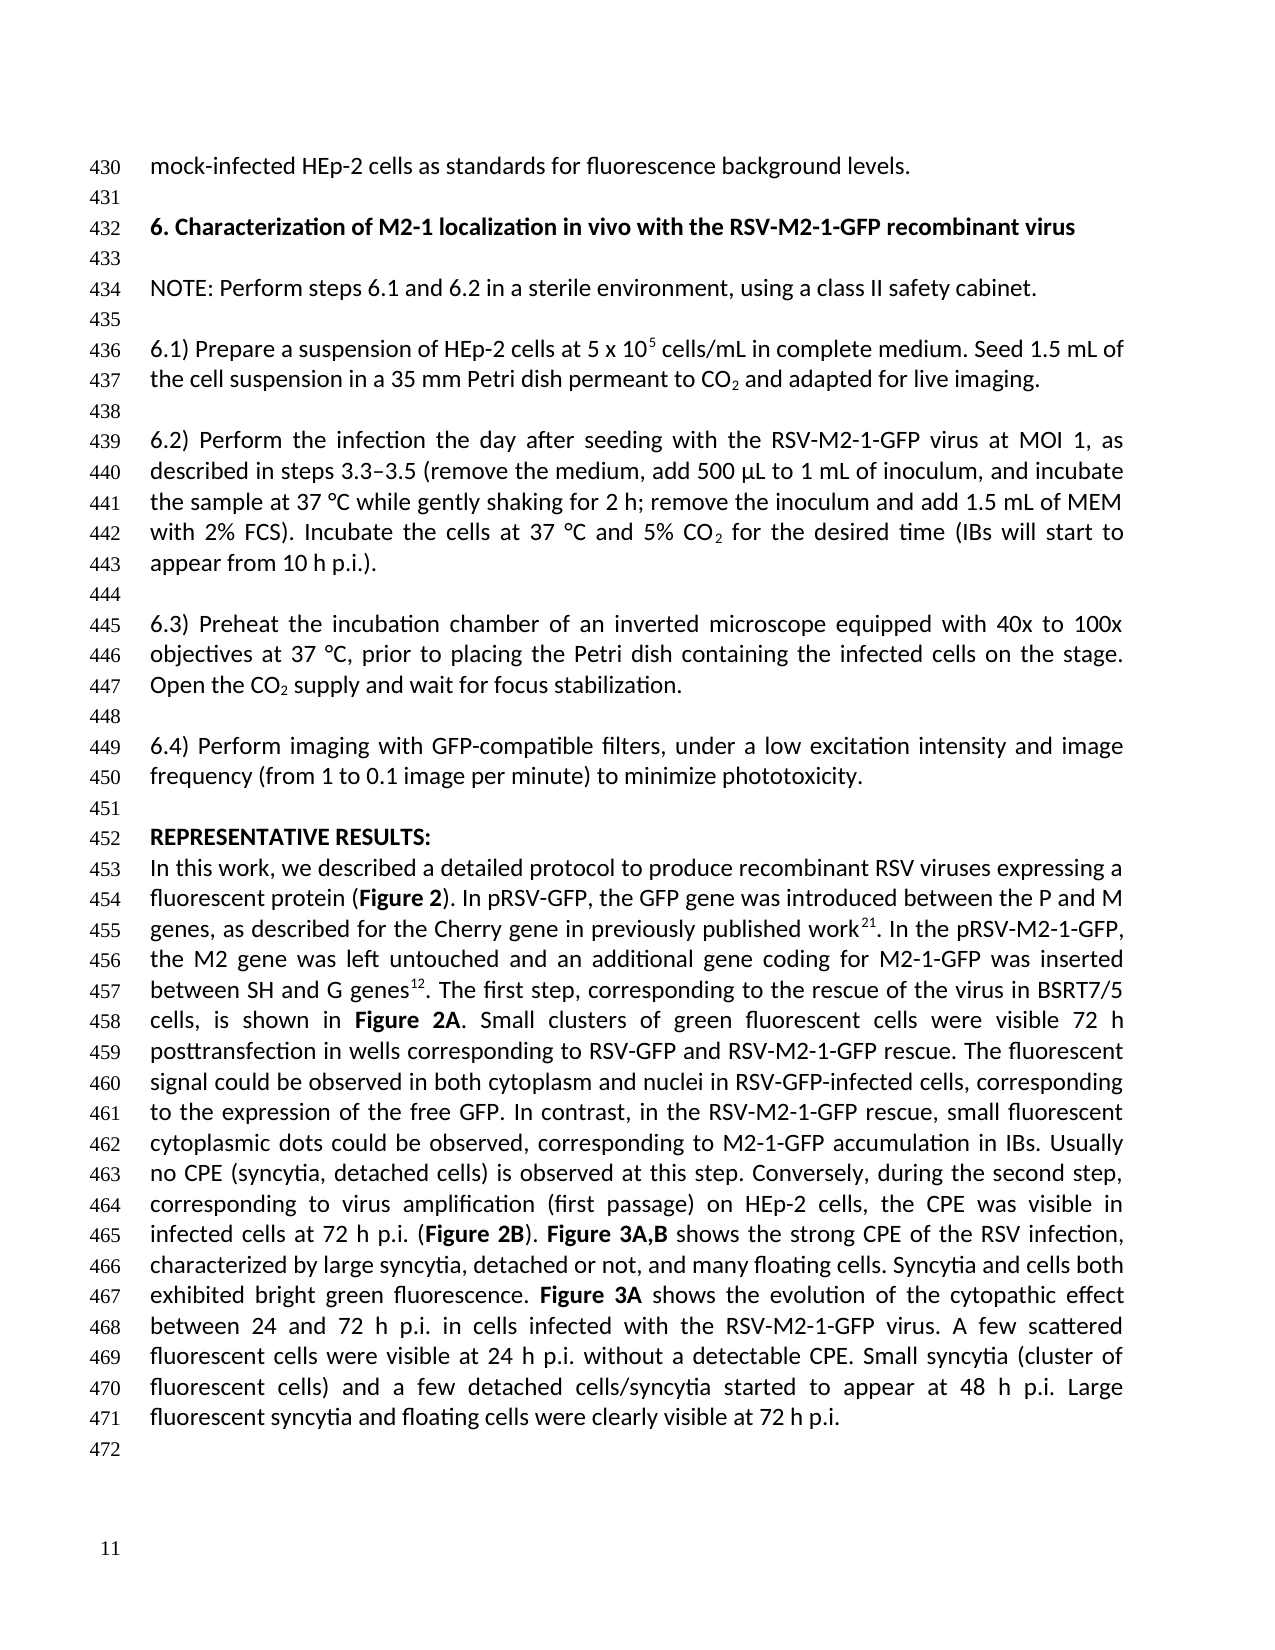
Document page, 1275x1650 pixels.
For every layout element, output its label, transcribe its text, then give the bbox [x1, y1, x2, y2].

text 6.1) Prepare a suspension of HEp-2 cells at 5 x 105 cells/mL in complete medium. Seed 1.5 mL of the cell suspension in a 35 mm Petri dish permeant to CO2 and adapted for live imaging. [150, 333, 1125, 394]
text REPRESENTATIVE RESULTS: [150, 821, 1125, 852]
text 6.4) Perform imaging with GFP-compatible filters, under a low excitation intensity and image frequency (from 1 to 0.1 image per minute) to minimize phototoxicity. [150, 730, 1125, 791]
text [150, 150, 1125, 181]
text 6. Characterization of M2-1 localization in vivo with the RSV-M2-1-GFP recombinant virus [150, 211, 1125, 242]
text 6.3) Preheat the incubation chamber of an inverted microscope equipped with 40x to 100x objectives at 37 °C, prior to placing the Petri dish containing the infected cells on the stage. Open the CO2 supply and wait for focus stabilization. [150, 608, 1125, 699]
text 6.2) Perform the infection the day after seeding with the RSV-M2-1-GFP virus at MOI 1, as described in steps 3.3–3.5 (remove the medium, add 500 µL to 1 mL of inoculum, and incubate the sample at 37 °C while gently shaking for 2 h; remove the inoculum and add 1.5 mL of MEM with 2% FCS). Incubate the cells at 37 °C and 5% CO2 for the desired time (IBs will start to appear from 10 h p.i.). [150, 425, 1125, 577]
text NOTE: Perform steps 6.1 and 6.2 in a sterile environment, using a class II safety cabinet. [150, 272, 1125, 303]
text In this work, we described a detailed protocol to produce recombinant RSV viruses expressing a fluorescent protein (Figure 2). In pRSV-GFP, the GFP gene was introduced between the P and M genes, as described for the Cherry gene in previously published work21. In the pRSV-M2-1-GFP, the M2 gene was left untouched and an additional gene coding for M2-1-GFP was inserted between SH and G genes12. The first step, corresponding to the rescue of the virus in BSRT7/5 cells, is shown in Figure 2A. Small clusters of green fluorescent cells were visible 72 h posttransfection in wells corresponding to RSV-GFP and RSV-M2-1-GFP rescue. The fluorescent signal could be observed in both cytoplasm and nuclei in RSV-GFP-infected cells, corresponding to the expression of the free GFP. In contrast, in the RSV-M2-1-GFP rescue, small fluorescent cytoplasmic dots could be observed, corresponding to M2-1-GFP accumulation in IBs. Usually no CPE (syncytia, detached cells) is observed at this step. Conversely, during the second step, corresponding to virus amplification (first passage) on HEp-2 cells, the CPE was visible in infected cells at 72 h p.i. (Figure 2B). Figure 3A,B shows the strong CPE of the RSV infection, characterized by large syncytia, detached or not, and many floating cells. Syncytia and cells both exhibited bright green fluorescence. Figure 3A shows the evolution of the cytopathic effect between 24 and 72 h p.i. in cells infected with the RSV-M2-1-GFP virus. A few scattered fluorescent cells were visible at 24 h p.i. without a detectable CPE. Small syncytia (cluster of fluorescent cells) and a few detached cells/syncytia started to appear at 48 h p.i. Large fluorescent syncytia and floating cells were clearly visible at 72 h p.i. [150, 852, 1125, 1432]
